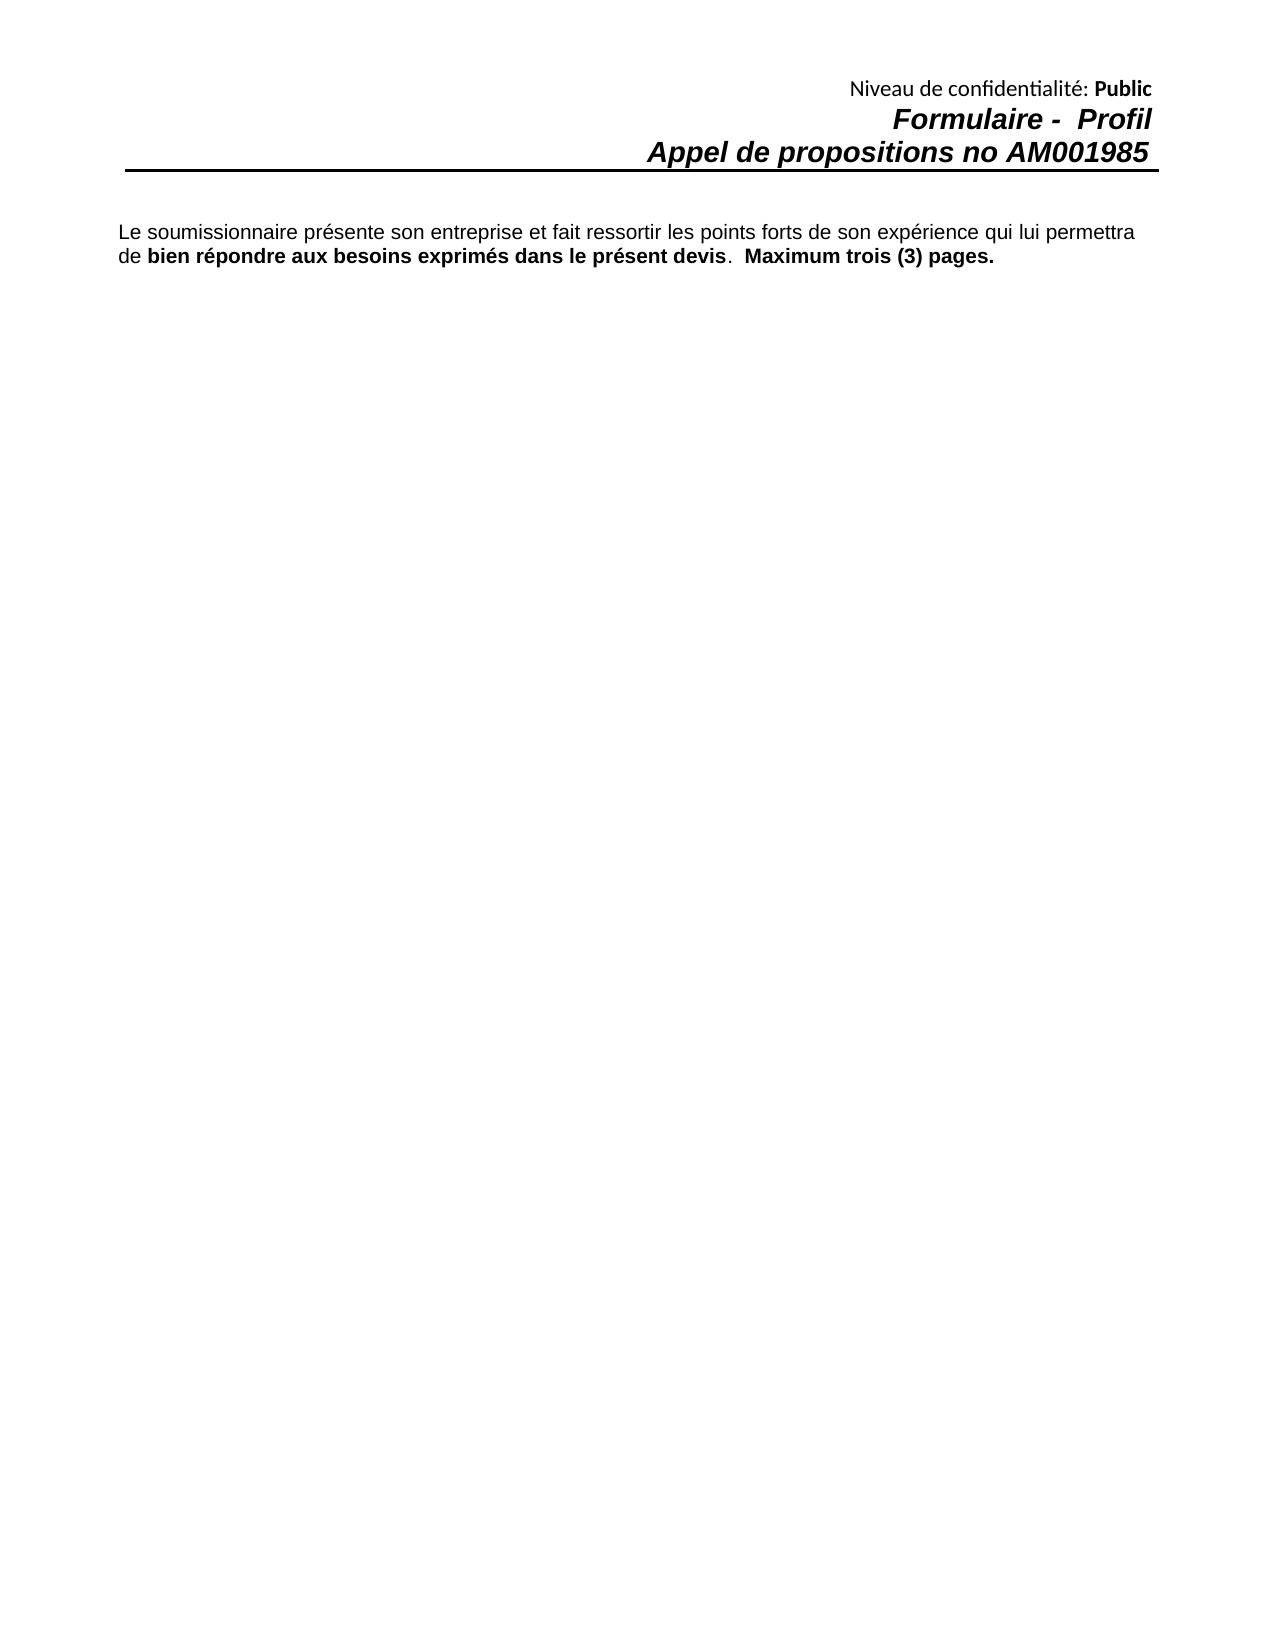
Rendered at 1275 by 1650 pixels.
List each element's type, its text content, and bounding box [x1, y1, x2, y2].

text Le soumissionnaire présente son entreprise et fait ressortir les points forts de son expérience qui lui permettra de bien répondre aux besoins exprimés dans le présent devis. Maximum trois (3) pages. [118, 220, 1137, 268]
